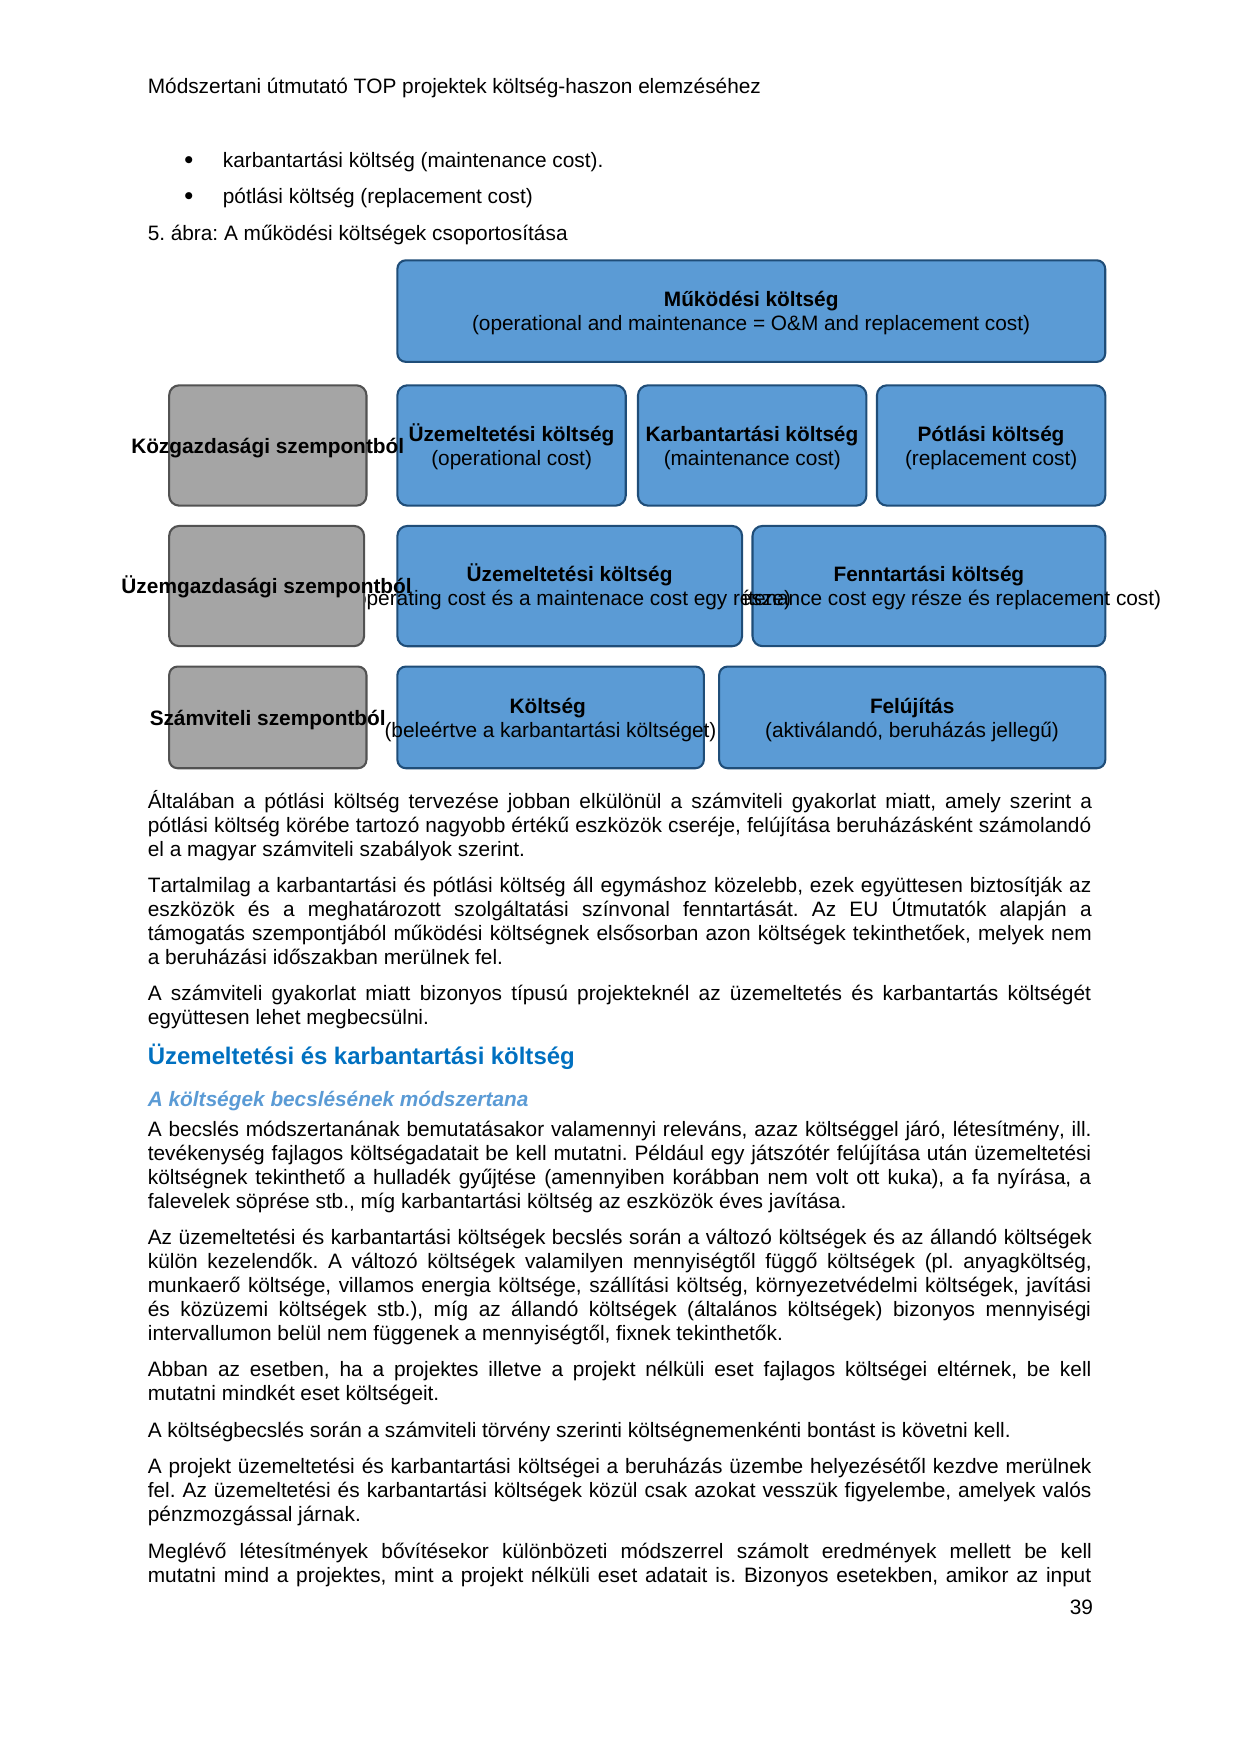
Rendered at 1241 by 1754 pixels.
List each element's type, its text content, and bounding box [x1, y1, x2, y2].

text Tartalmilag a karbantartási és pótlási költség áll egymáshoz közelebb, ezek együttesen biztosítják az eszközök és a meghatározott szolgáltatási színvonal fenntartását. Az EU Útmutatók alapján a támogatás szempontjából működési költségnek elsősorban azon költségek tekinthetőek, melyek nem a beruházási időszakban merülnek fel. [148, 873, 1093, 969]
text A számviteli gyakorlat miatt bizonyos típusú projekteknél az üzemeltetés és karbantartás költségét együttesen lehet megbecsülni. [148, 981, 1093, 1029]
text A költségbecslés során a számviteli törvény szerinti költségnemenkénti bontást is követni kell. [148, 1418, 1093, 1442]
text 5. ábra: A működési költségek csoportosítása [148, 221, 1093, 245]
subtitle A költségek becslésének módszertana [148, 1082, 1093, 1110]
subtitle Üzemeltetési és karbantartási költség [148, 1042, 1093, 1070]
text A becslés módszertanának bemutatásakor valamennyi releváns, azaz költséggel járó, létesítmény, ill. tevékenység fajlagos költségadatait be kell mutatni. Például egy játszótér felújítása után üzemeltetési költségnek tekinthető a hulladék gyűjtése (amennyiben korábban nem volt ott kuka), a fa nyírása, a falevelek söprése stb., míg karbantartási költség az eszközök éves javítása. [148, 1117, 1093, 1212]
text A projekt üzemeltetési és karbantartási költségei a beruházás üzembe helyezésétől kezdve merülnek fel. Az üzemeltetési és karbantartási költségek közül csak azokat vesszük figyelembe, amelyek valós pénzmozgással járnak. [148, 1454, 1093, 1526]
list pótlási költség (replacement cost) [185, 184, 1093, 208]
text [148, 1538, 1093, 1586]
text Abban az esetben, ha a projektes illetve a projekt nélküli eset fajlagos költségei eltérnek, be kell mutatni mindkét eset költségeit. [148, 1357, 1093, 1405]
text Az üzemeltetési és karbantartási költségek becslés során a változó költségek és az állandó költségek külön kezelendők. A változó költségek valamilyen mennyiségtől függő költségek (pl. anyagköltség, munkaerő költsége, villamos energia költsége, szállítási költség, környezetvédelmi költségek, javítási és közüzemi költségek stb.), míg az állandó költségek (általános költségek) bizonyos mennyiségi intervallumon belül nem függenek a mennyiségtől, fixnek tekinthetők. [148, 1225, 1093, 1345]
text Általában a pótlási költség tervezése jobban elkülönül a számviteli gyakorlat miatt, amely szerint a pótlási költség körébe tartozó nagyobb értékű eszközök cseréje, felújítása beruházásként számolandó el a magyar számviteli szabályok szerint. [148, 788, 1093, 860]
list karbantartási költség (maintenance cost). [185, 148, 1093, 172]
